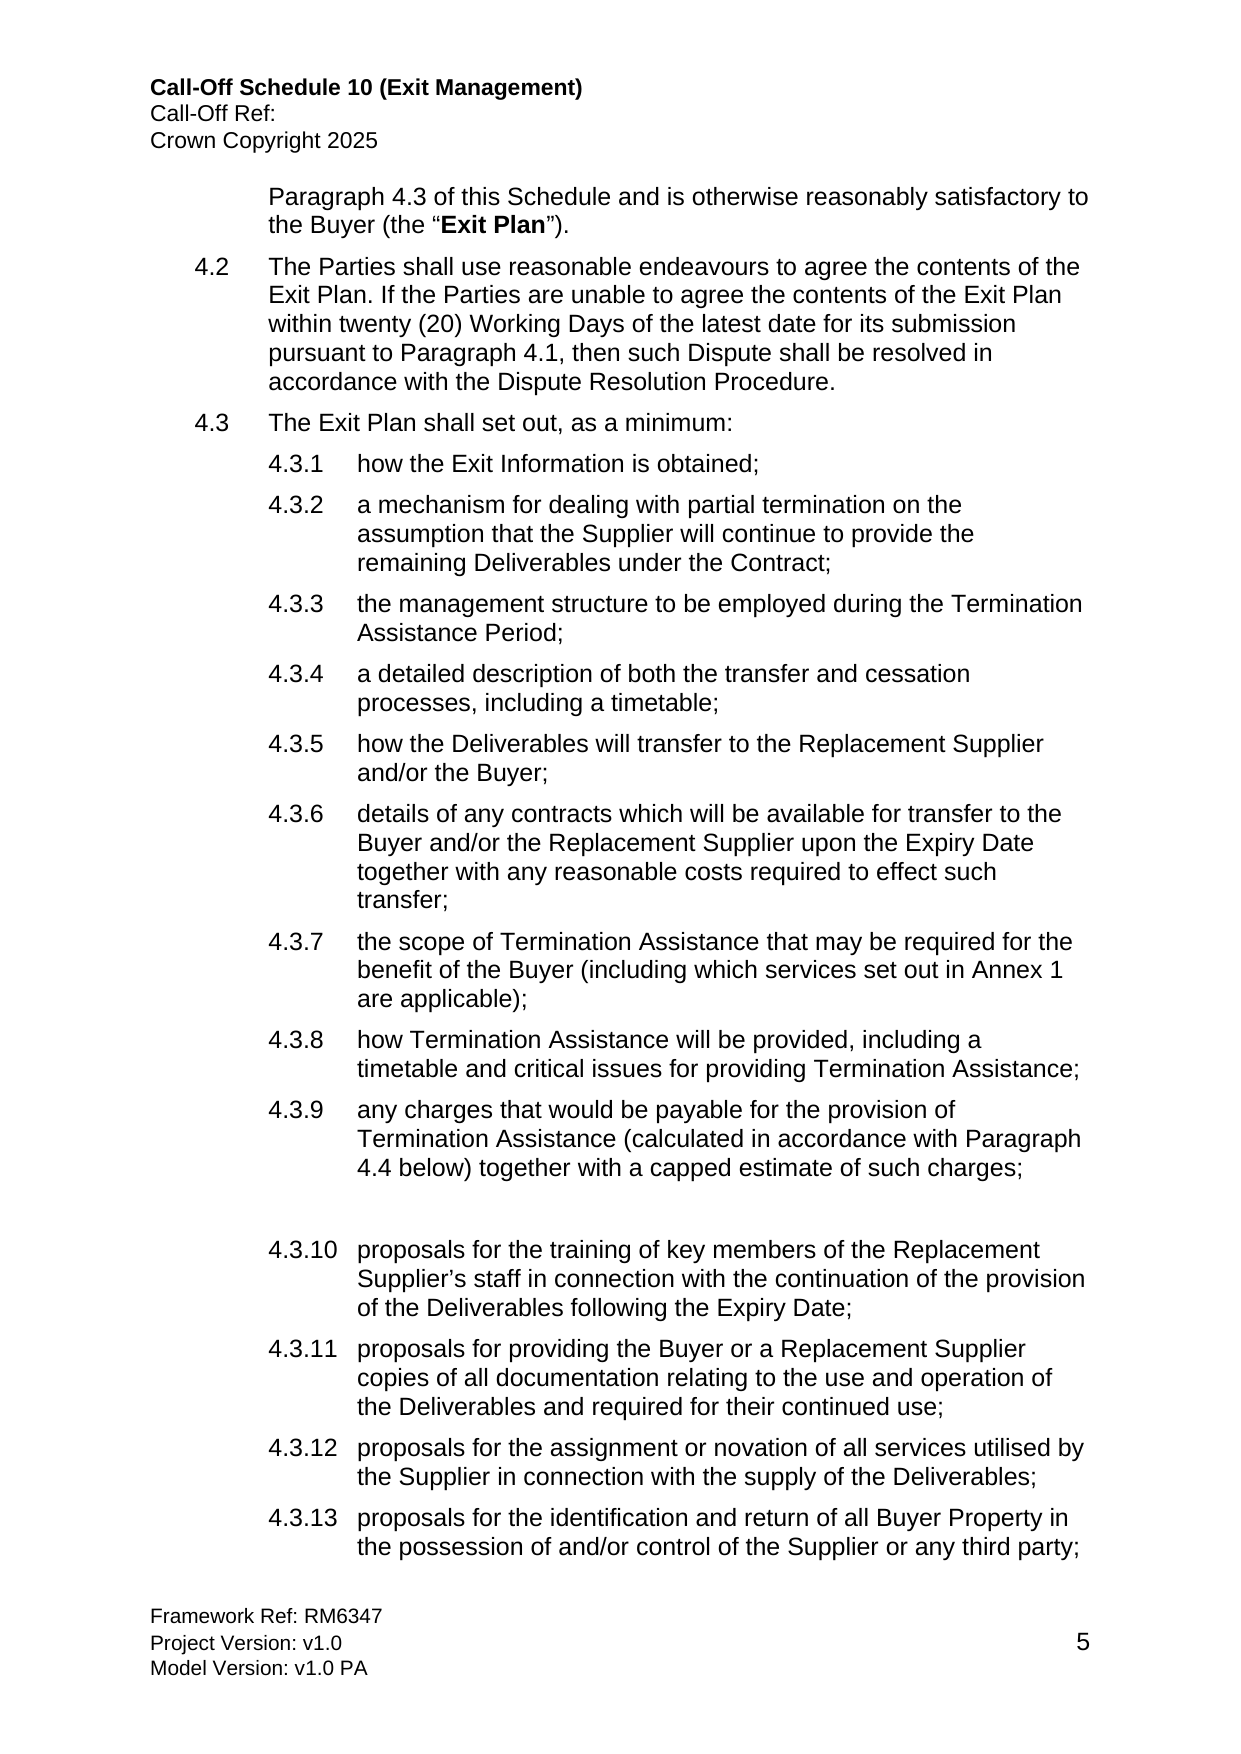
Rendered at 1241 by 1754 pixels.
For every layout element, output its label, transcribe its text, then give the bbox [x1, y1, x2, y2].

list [194, 182, 1090, 239]
list the management structure to be employed during the Termination Assistance Period; [268, 589, 1090, 647]
list details of any contracts which will be available for transfer to the Buyer and/or the Replacement Supplier upon the Expiry Date together with any reasonable costs required to effect such transfer; [268, 799, 1090, 914]
list proposals for the training of key members of the Replacement Supplier’s staff in connection with the continuation of the provision of the Deliverables following the Expiry Date; [268, 1235, 1090, 1322]
list The Exit Plan shall set out, as a minimum: [194, 408, 1090, 437]
list a mechanism for dealing with partial termination on the assumption that the Supplier will continue to provide the remaining Deliverables under the Contract; [268, 490, 1090, 577]
list the scope of Termination Assistance that may be required for the benefit of the Buyer (including which services set out in Annex 1 are applicable); [268, 927, 1090, 1013]
list proposals for the assignment or novation of all services utilised by the Supplier in connection with the supply of the Deliverables; [268, 1433, 1090, 1490]
list a detailed description of both the transfer and cessation processes, including a timetable; [268, 659, 1090, 717]
list any charges that would be payable for the provision of Termination Assistance (calculated in accordance with Paragraph 4.4 below) together with a capped estimate of such charges; [268, 1095, 1090, 1182]
list how Termination Assistance will be provided, including a timetable and critical issues for providing Termination Assistance; [268, 1025, 1090, 1083]
list how the Exit Information is obtained; [268, 449, 1090, 478]
list The Parties shall use reasonable endeavours to agree the contents of the Exit Plan. If the Parties are unable to agree the contents of the Exit Plan within twenty (20) Working Days of the latest date for its submission pursuant to Paragraph 4.1, then such Dispute shall be resolved in accordance with the Dispute Resolution Procedure. [194, 252, 1090, 395]
list proposals for providing the Buyer or a Replacement Supplier copies of all documentation relating to the use and operation of the Deliverables and required for their continued use; [268, 1334, 1090, 1420]
list how the Deliverables will transfer to the Replacement Supplier and/or the Buyer; [268, 729, 1090, 787]
list proposals for the identification and return of all Buyer Property in the possession of and/or control of the Supplier or any third party; [268, 1503, 1090, 1560]
